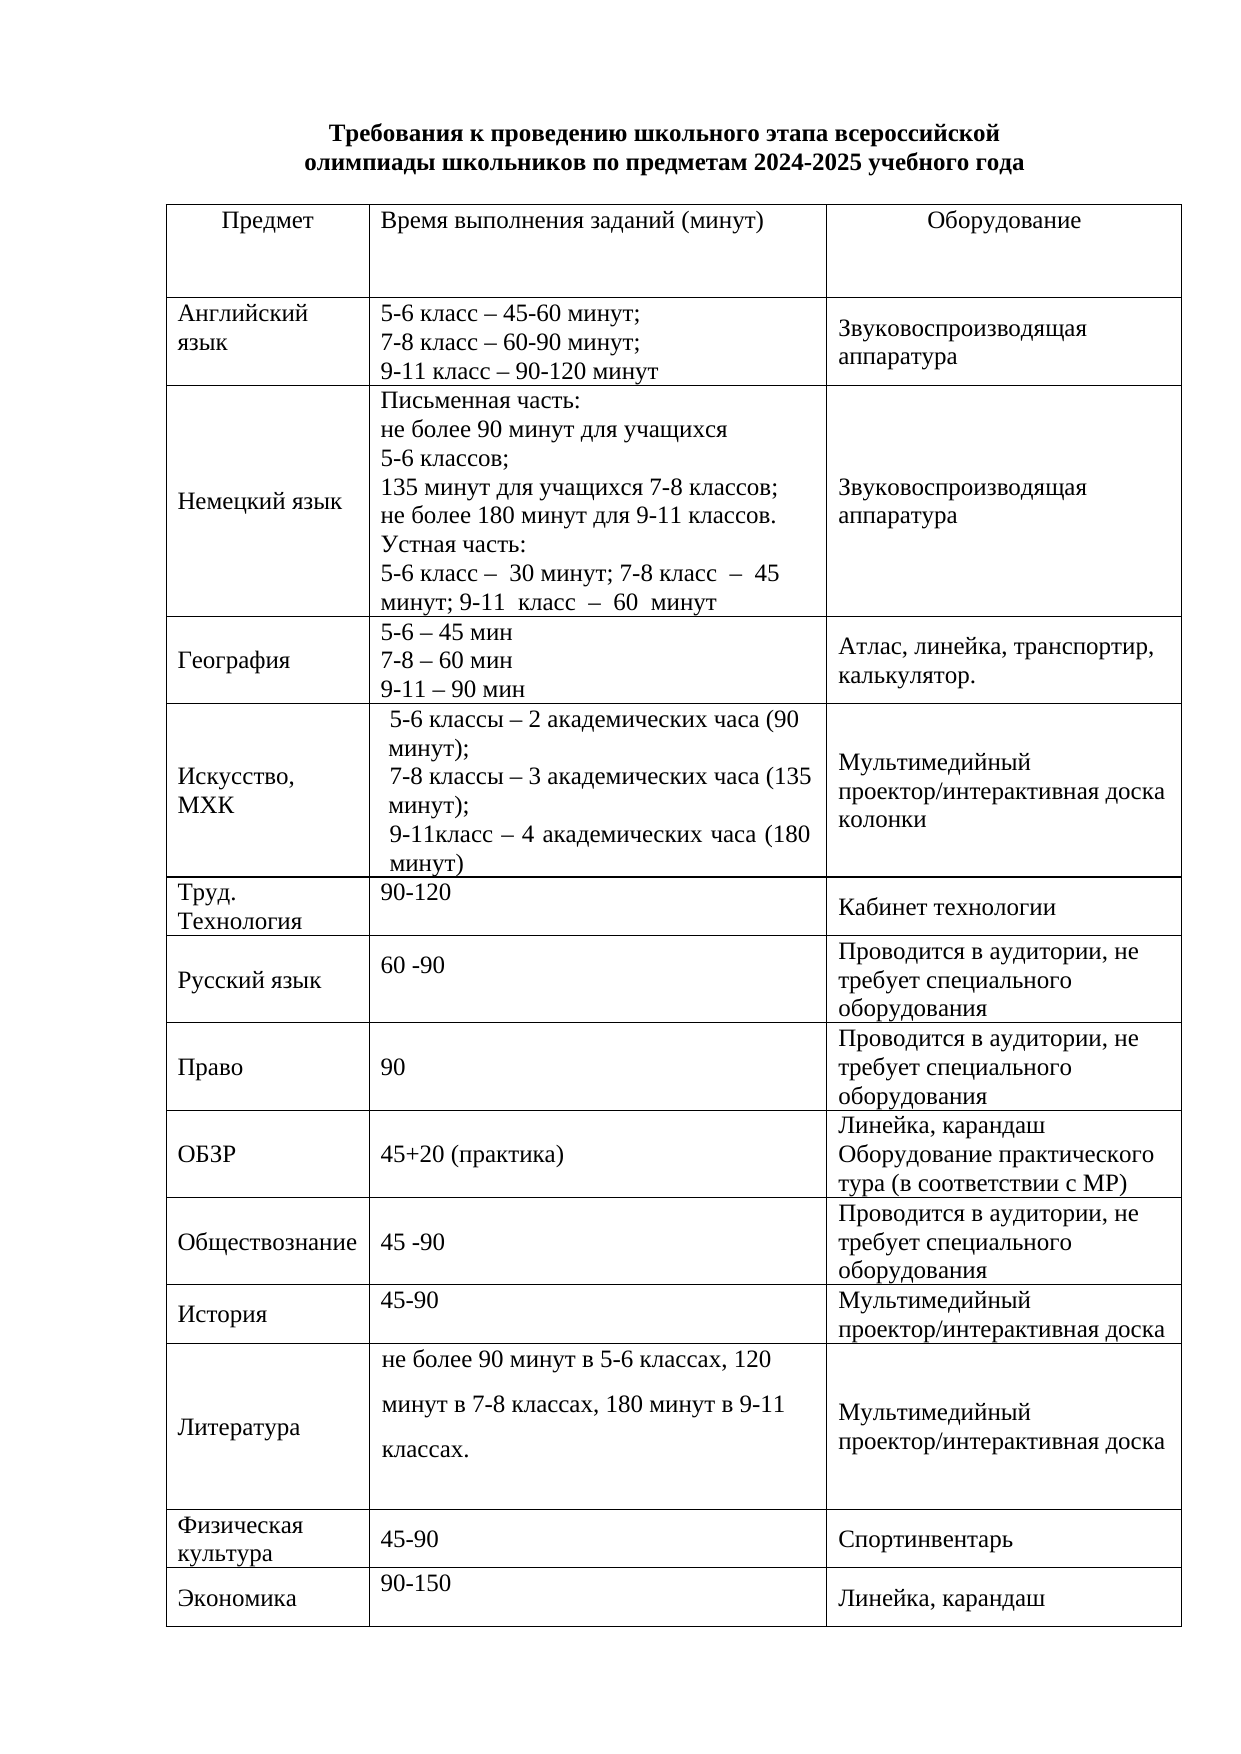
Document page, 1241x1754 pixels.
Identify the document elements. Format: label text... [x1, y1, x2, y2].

table_cell Обществознание [167, 1198, 369, 1284]
table_cell Мультимедийный проектор/интерактивная доска [827, 1344, 1181, 1509]
table_cell Линейка, карандаш Оборудование практического тура (в соответствии с МР) [827, 1111, 1181, 1197]
table_cell Спортинвентарь [827, 1510, 1181, 1567]
table_cell Труд. Технология [167, 878, 369, 935]
text олимпиады школьников по предметам 2024-2025 учебного года [177, 147, 1152, 176]
table_cell 5-6 – 45 мин 7-8 – 60 мин 9-11 – 90 мин [370, 617, 826, 703]
table_cell ОБЗР [167, 1111, 369, 1197]
table_cell 45 -90 [370, 1198, 826, 1284]
table_cell Мультимедийный проектор/интерактивная доска [827, 1285, 1181, 1343]
table_cell 90 [370, 1023, 826, 1109]
table_cell Экономика [167, 1568, 369, 1626]
table_cell Русский язык [167, 936, 369, 1022]
table_cell Литература [167, 1344, 369, 1509]
table_cell Немецкий язык [167, 386, 369, 616]
table_cell Проводится в аудитории, не требует специального оборудования [827, 1198, 1181, 1284]
table_cell Физическая культура [167, 1510, 369, 1567]
table_cell 60 -90 [370, 936, 826, 1022]
table_cell Атлас, линейка, транспортир, калькулятор. [827, 617, 1181, 703]
table_cell Кабинет технологии [827, 878, 1181, 935]
table_cell 5-6 классы – 2 академических часа (90 минут); 7-8 классы – 3 академических часа (135 минут); 9-11класс – 4 академических часа (180 минут) [370, 704, 826, 876]
table_cell Письменная часть: не более 90 минут для учащихся 5-6 классов; 135 минут для учащихся 7-8 классов; не более 180 минут для 9-11 классов. Устная часть: 5-6 класс – 30 минут; 7-8 класс – 45 минут; 9-11 класс – 60 минут [370, 386, 826, 616]
table_header Оборудование [827, 205, 1181, 297]
table_cell Английский язык [167, 298, 369, 384]
table_cell не более 90 минут в 5-6 классах, 120 минут в 7-8 классах, 180 минут в 9-11 классах. [370, 1344, 826, 1509]
table_cell 45+20 (практика) [370, 1111, 826, 1197]
table_header Время выполнения заданий (минут) [370, 205, 826, 297]
table_cell 45-90 [370, 1285, 826, 1343]
table_cell Звуковоспроизводящая аппаратура [827, 298, 1181, 384]
table_cell 45-90 [370, 1510, 826, 1567]
table_cell Звуковоспроизводящая аппаратура [827, 386, 1181, 616]
table_cell 90-150 [370, 1568, 826, 1626]
table_header Предмет [167, 205, 369, 297]
table_cell Линейка, карандаш [827, 1568, 1181, 1626]
text Требования к проведению школьного этапа всероссийской [177, 118, 1152, 147]
table_cell Проводится в аудитории, не требует специального оборудования [827, 936, 1181, 1022]
table_cell География [167, 617, 369, 703]
table_cell Право [167, 1023, 369, 1109]
table_cell 5-6 класс – 45-60 минут; 7-8 класс – 60-90 минут; 9-11 класс – 90-120 минут [370, 298, 826, 384]
table_cell Искусство, МХК [167, 704, 369, 876]
table_cell 90-120 [370, 878, 826, 935]
table_cell История [167, 1285, 369, 1343]
table_cell Проводится в аудитории, не требует специального оборудования [827, 1023, 1181, 1109]
table_cell Мультимедийный проектор/интерактивная доска колонки [827, 704, 1181, 876]
